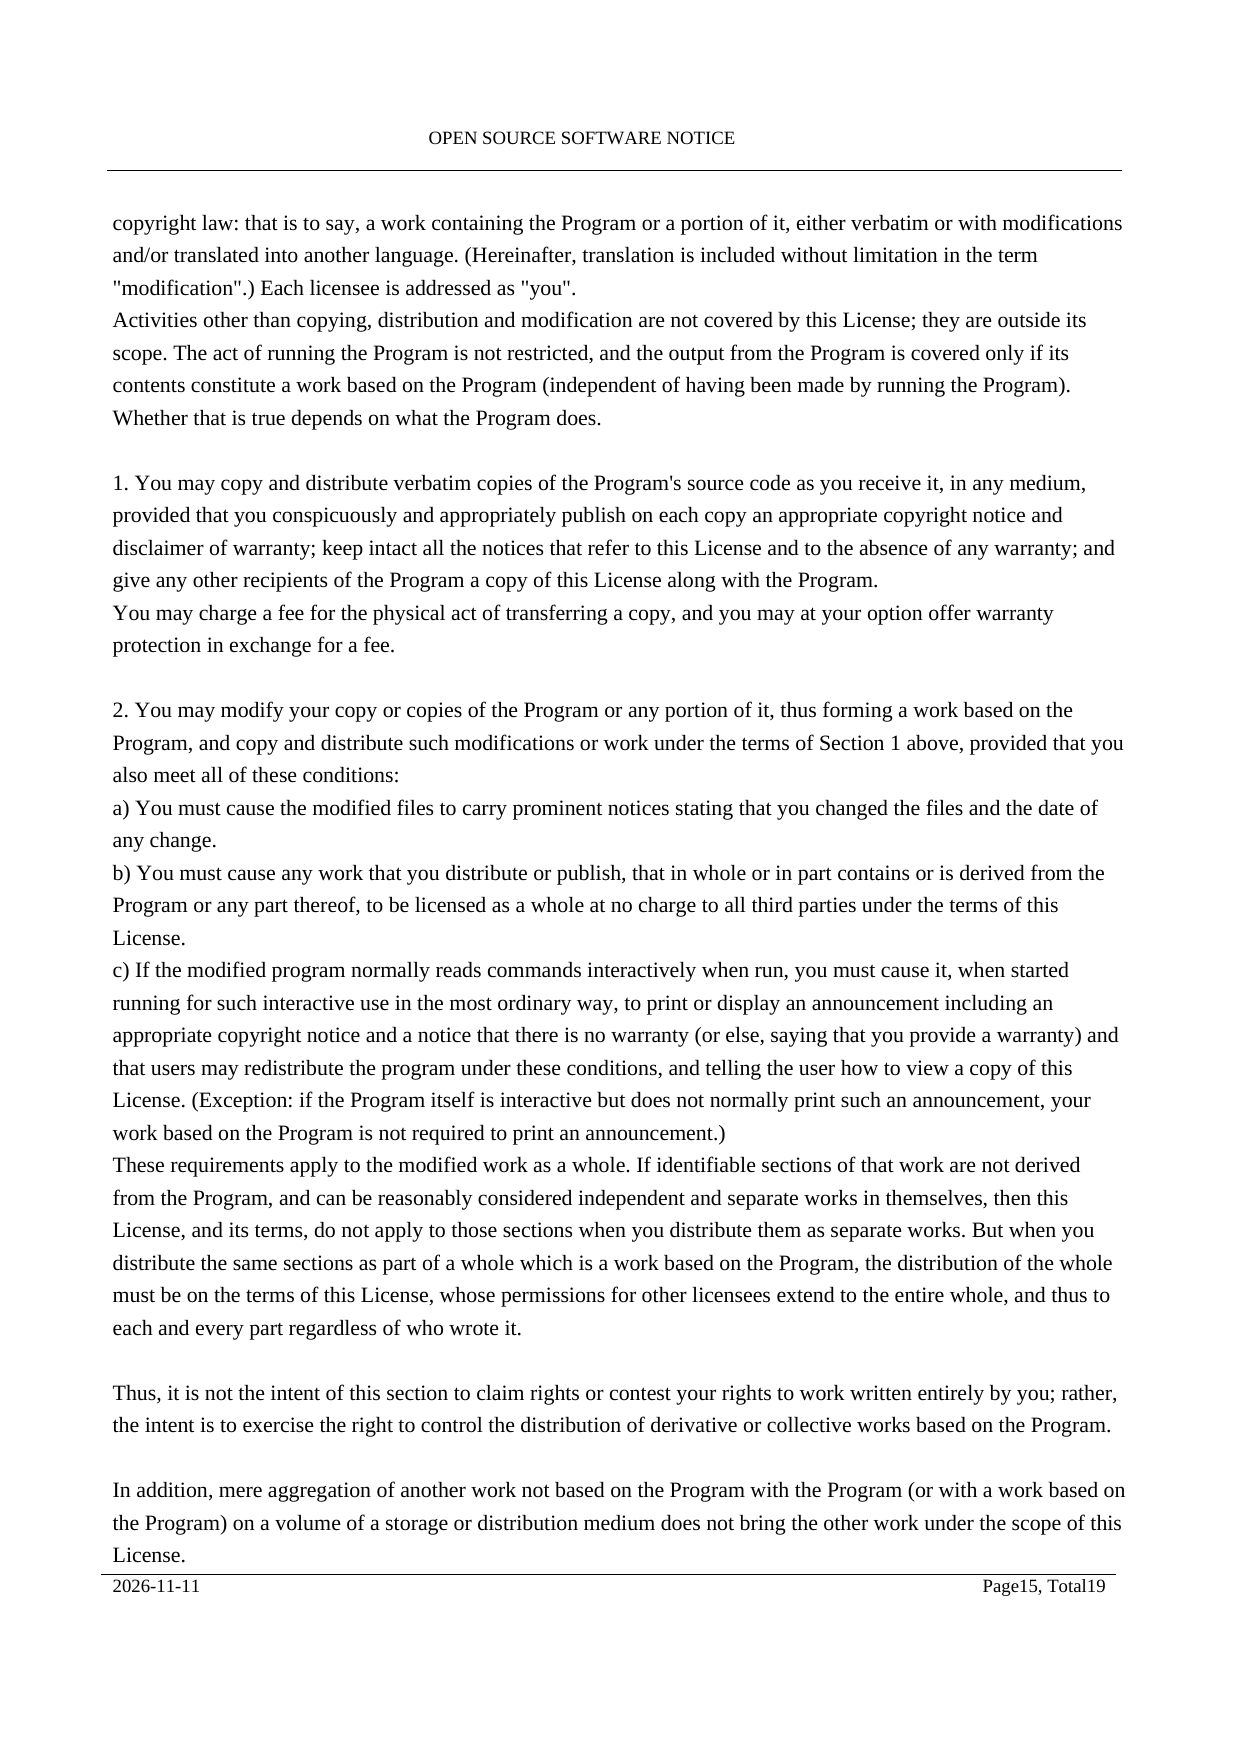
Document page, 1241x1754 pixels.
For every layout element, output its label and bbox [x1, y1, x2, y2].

text [112, 206, 1128, 1571]
